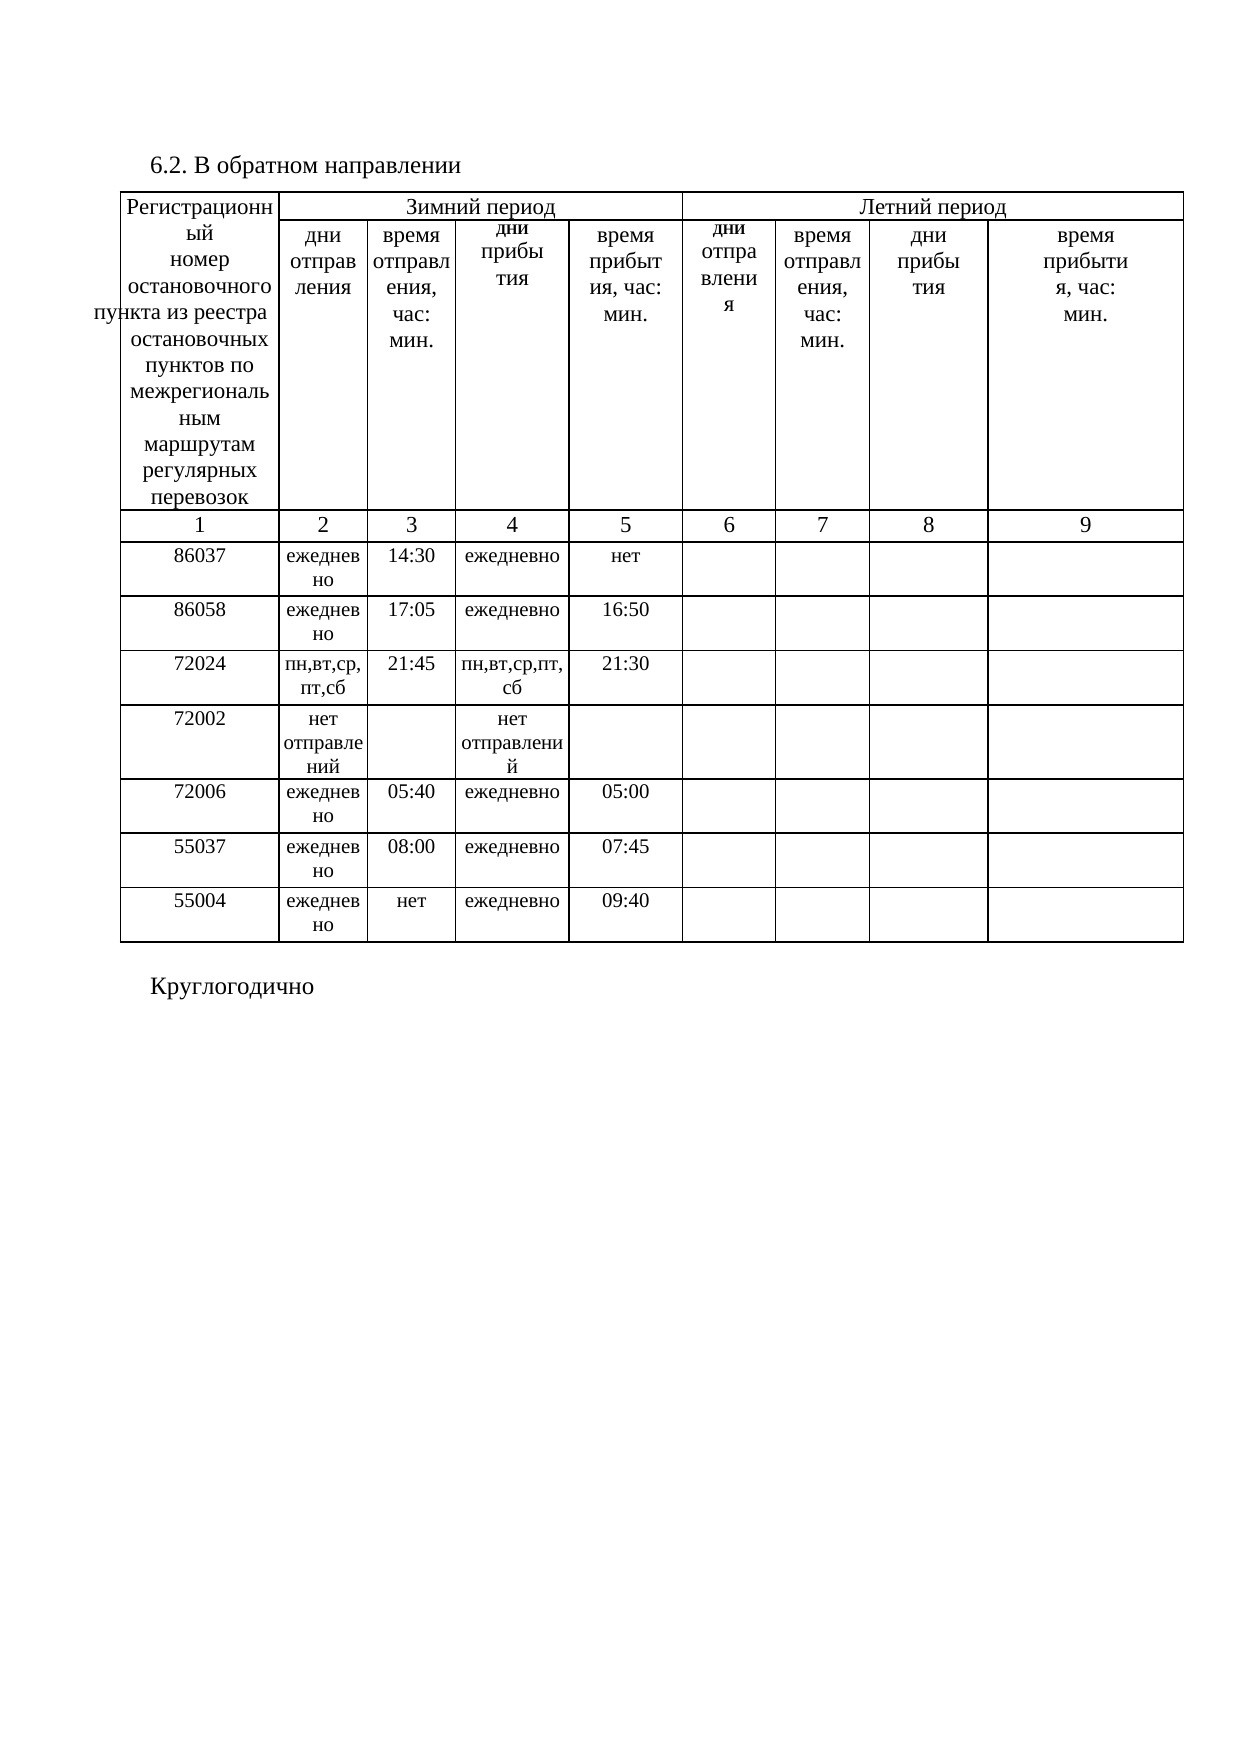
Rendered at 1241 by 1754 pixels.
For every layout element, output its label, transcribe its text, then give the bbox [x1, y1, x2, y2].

table_cell время отправл ения, час: мин. [368, 221, 455, 509]
table_cell нет отправлений [456, 706, 568, 778]
table_cell [870, 780, 987, 832]
table_cell ежедневно [280, 597, 367, 650]
table_cell ежедневно [456, 888, 568, 941]
table_cell 55004 [121, 888, 278, 941]
table_cell [776, 706, 869, 778]
table_cell [989, 706, 1183, 778]
table_cell пн,вт,ср,пт,сб [280, 651, 367, 704]
table_cell 08:00 [368, 834, 455, 887]
table_cell 86037 [121, 543, 278, 595]
table_cell ежедневно [456, 597, 568, 650]
table_cell [989, 780, 1183, 832]
table_cell ДНИ отпра влени я [683, 221, 775, 509]
table_cell ежедневно [280, 780, 367, 832]
table_cell 3 [368, 511, 455, 541]
table_cell [683, 834, 775, 887]
table_cell 17:05 [368, 597, 455, 650]
table_cell [989, 651, 1183, 704]
table_cell [870, 834, 987, 887]
table_cell [683, 780, 775, 832]
table_cell 05:00 [570, 780, 682, 832]
table_cell [870, 888, 987, 941]
table_cell ежедневно [280, 834, 367, 887]
table_cell [870, 651, 987, 704]
table_cell [989, 888, 1183, 941]
table_header Регистрационный номер остановочного пункта из реестра остановочных пунктов по межрегиональным маршрутам регулярных перевозок [121, 193, 278, 509]
text 6.2. В обратном направлении [150, 150, 1090, 179]
table_cell 72024 [121, 651, 278, 704]
table_cell 8 [870, 511, 987, 541]
table_cell [989, 834, 1183, 887]
table_cell [683, 706, 775, 778]
table_cell 5 [570, 511, 682, 541]
table_cell 7 [776, 511, 869, 541]
table_cell [683, 543, 775, 595]
table_cell [989, 597, 1183, 650]
table_cell [776, 780, 869, 832]
table_cell пн,вт,ср,пт,сб [456, 651, 568, 704]
table_cell 6 [683, 511, 775, 541]
table_cell 05:40 [368, 780, 455, 832]
table_cell 14:30 [368, 543, 455, 595]
table_cell [989, 543, 1183, 595]
table_cell время прибыт ия, час: мин. [570, 221, 682, 509]
table_cell дни отправ ления [280, 221, 367, 509]
table_cell 86058 [121, 597, 278, 650]
table_cell ДНИ прибы тия [456, 221, 568, 509]
table_cell 2 [280, 511, 367, 541]
table_header Летний период [683, 193, 1183, 219]
table_cell [683, 597, 775, 650]
table_cell 21:30 [570, 651, 682, 704]
table_cell ежедневно [456, 780, 568, 832]
table_cell нет [570, 543, 682, 595]
table_cell 72006 [121, 780, 278, 832]
table_cell [683, 888, 775, 941]
table_cell ежедневно [456, 834, 568, 887]
table_cell 9 [989, 511, 1183, 541]
table_cell [776, 834, 869, 887]
table_cell время отправл ения, час: мин. [776, 221, 869, 509]
table_cell [870, 706, 987, 778]
table_cell [368, 706, 455, 778]
table_cell ежедневно [280, 888, 367, 941]
table_cell [570, 706, 682, 778]
table_cell [870, 597, 987, 650]
table_cell дни прибы тия [870, 221, 987, 509]
table_cell время прибыти я, час: мин. [989, 221, 1183, 509]
table_cell нет отправлений [280, 706, 367, 778]
table_cell 1 [121, 511, 278, 541]
text Круглогодично [150, 971, 1090, 1000]
table_cell нет [368, 888, 455, 941]
table_cell 4 [456, 511, 568, 541]
table_cell [776, 888, 869, 941]
table_cell [776, 651, 869, 704]
table_cell 72002 [121, 706, 278, 778]
table_cell 09:40 [570, 888, 682, 941]
table_cell 07:45 [570, 834, 682, 887]
table_cell ежедневно [280, 543, 367, 595]
table_cell 21:45 [368, 651, 455, 704]
table_cell 16:50 [570, 597, 682, 650]
table_cell [870, 543, 987, 595]
table_cell ежедневно [456, 543, 568, 595]
table_cell [776, 597, 869, 650]
table_cell [683, 651, 775, 704]
table_cell [776, 543, 869, 595]
table_header Зимний период [280, 193, 682, 219]
table_cell 55037 [121, 834, 278, 887]
